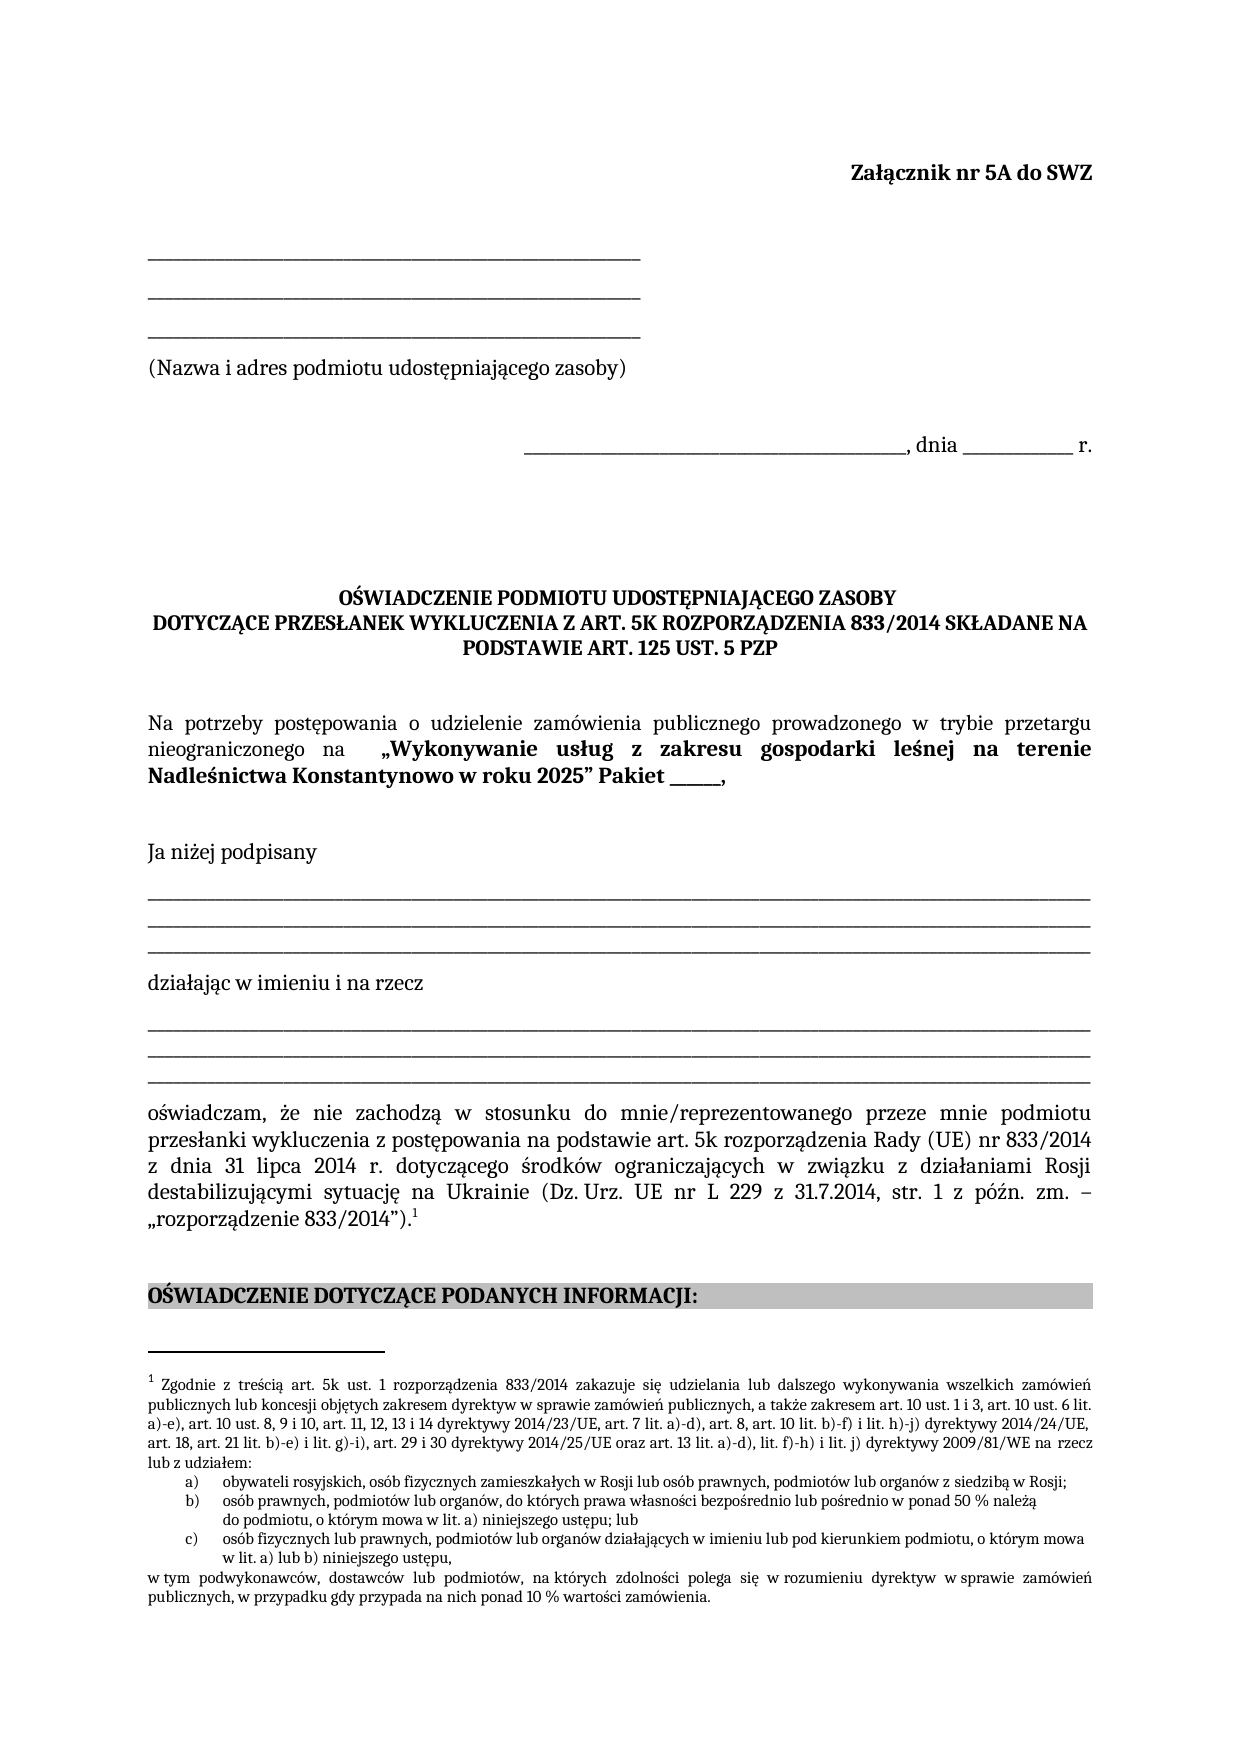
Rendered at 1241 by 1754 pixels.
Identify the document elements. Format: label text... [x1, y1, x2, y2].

text OŚWIADCZENIE PODMIOTU UDOSTĘPNIAJĄCEGO ZASOBY DOTYCZĄCE PRZESŁANEK WYKLUCZENIA Z ART. 5K ROZPORZĄDZENIA 833/2014 SKŁADANE NA PODSTAWIE ART. 125 UST. 5 PZP [148, 585, 1093, 661]
text _____________________________________________________________________________________________________________________________________________________________________________________________________________________________________________________________________________________________________________________________________________ [148, 1008, 1093, 1087]
text Ja niżej podpisany [148, 839, 1093, 866]
text działając w imieniu i na rzecz [148, 969, 1093, 996]
text Na potrzeby postępowania o udzielenie zamówienia publicznego prowadzonego w trybie przetargu nieograniczonego na „Wykonywanie usług z zakresu gospodarki leśnej na terenie Nadleśnictwa Konstantynowo w roku 2025” Pakiet ______, [148, 711, 1093, 789]
text __________________________________________________________ [148, 277, 1093, 303]
text _____________________________________________, dnia _____________ r. [148, 432, 1093, 458]
text Załącznik nr 5A do SWZ [148, 160, 1093, 186]
text __________________________________________________________ [148, 238, 1093, 264]
text oświadczam, że nie zachodzą w stosunku do mnie/reprezentowanego przeze mnie podmiotu przesłanki wykluczenia z postępowania na podstawie art. 5k rozporządzenia Rady (UE) nr 833/2014 z dnia 31 lipca 2014 r. dotyczącego środków ograniczających w związku z działaniami Rosji destabilizującymi sytuację na Ukrainie (Dz. Urz. UE nr L 229 z 31.7.2014, str. 1 z późn. zm. – „rozporządzenie 833/2014”). [148, 1100, 1093, 1232]
text (Nazwa i adres podmiotu udostępniającego zasoby) [148, 354, 1093, 381]
text _____________________________________________________________________________________________________________________________________________________________________________________________________________________________________________________________________________________________________________________________________________ [148, 878, 1093, 957]
text __________________________________________________________ [148, 316, 1093, 342]
text OŚWIADCZENIE DOTYCZĄCE PODANYCH INFORMACJI: [148, 1283, 1093, 1309]
